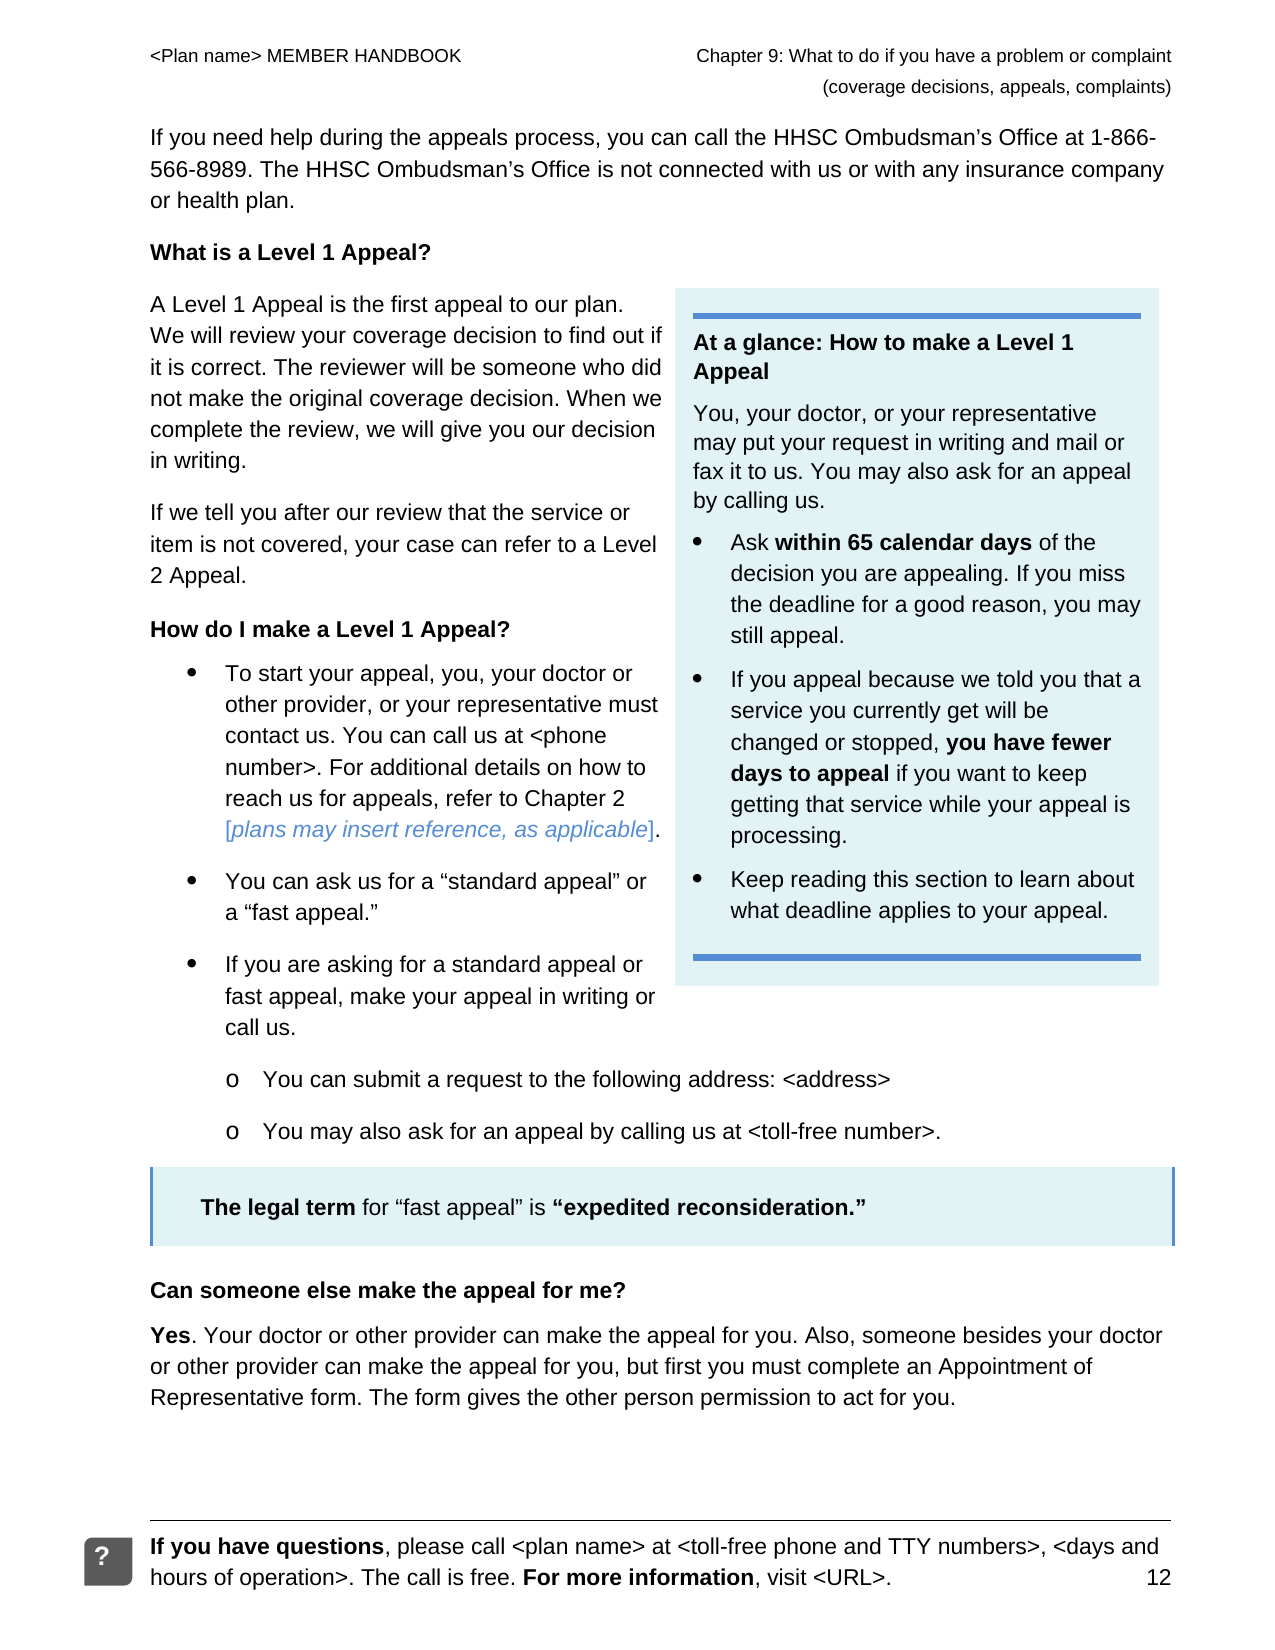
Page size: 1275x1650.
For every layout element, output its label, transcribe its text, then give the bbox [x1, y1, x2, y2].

subtitle How do I make a Level 1 Appeal? [150, 610, 675, 644]
subtitle Can someone else make the appeal for me? [150, 1272, 1096, 1306]
list To start your appeal, you, your doctor or other provider, or your representative must contact us. You can call us at <phone number>. For additional details on how to reach us for appeals, refer to Chapter 2 [plans may insert reference, as applicable]. [187, 656, 675, 844]
text A Level 1 Appeal is the first appeal to our plan. We will review your coverage decision to find out if it is correct. The reviewer will be someone who did not make the original coverage decision. When we complete the review, we will give you our decision in writing. [150, 287, 687, 475]
text If you need help during the appeals process, you can call the HHSC Ombudsman’s Office at 1-866-566-8989. The HHSC Ombudsman’s Office is not connected with us or with any insurance company or health plan. [150, 121, 1171, 214]
text Yes. Your doctor or other provider can make the appeal for you. Also, someone besides your doctor or other provider can make the appeal for you, but first you must complete an Appointment of Representative form. The form gives the other person permission to act for you. [150, 1318, 1171, 1412]
table_header At a glance: How to make a Level 1 Appeal You, your doctor, or your representative may put your request in writing and mail or fax it to us. You may also ask for an appeal by calling us. Ask within 65 calendar days of the decision you are appealing. If you miss the deadline for a good reason, you may still appeal. If you appeal because we told you that a service you currently get will be changed or stopped, you have fewer days to appeal if you want to keep getting that service while your appeal is processing. Keep reading this section to learn about what deadline applies to your appeal. [688, 300, 1146, 973]
text What is a Level 1 Appeal? [150, 235, 1171, 267]
list You may also ask for an appeal by calling us at <toll-free number>. [225, 1114, 1096, 1146]
list If you are asking for a standard appeal or fast appeal, make your appeal in writing or call us. [187, 948, 1096, 1042]
list You can submit a request to the following address: <address> [225, 1062, 1096, 1094]
text If we tell you after our review that the service or item is not covered, your case can refer to a Level 2 Appeal. [150, 496, 675, 589]
list You can ask us for a “standard appeal” or a “fast appeal.” [187, 864, 675, 927]
table_header The legal term for “fast appeal” is “expedited reconsideration.” [153, 1170, 1172, 1243]
